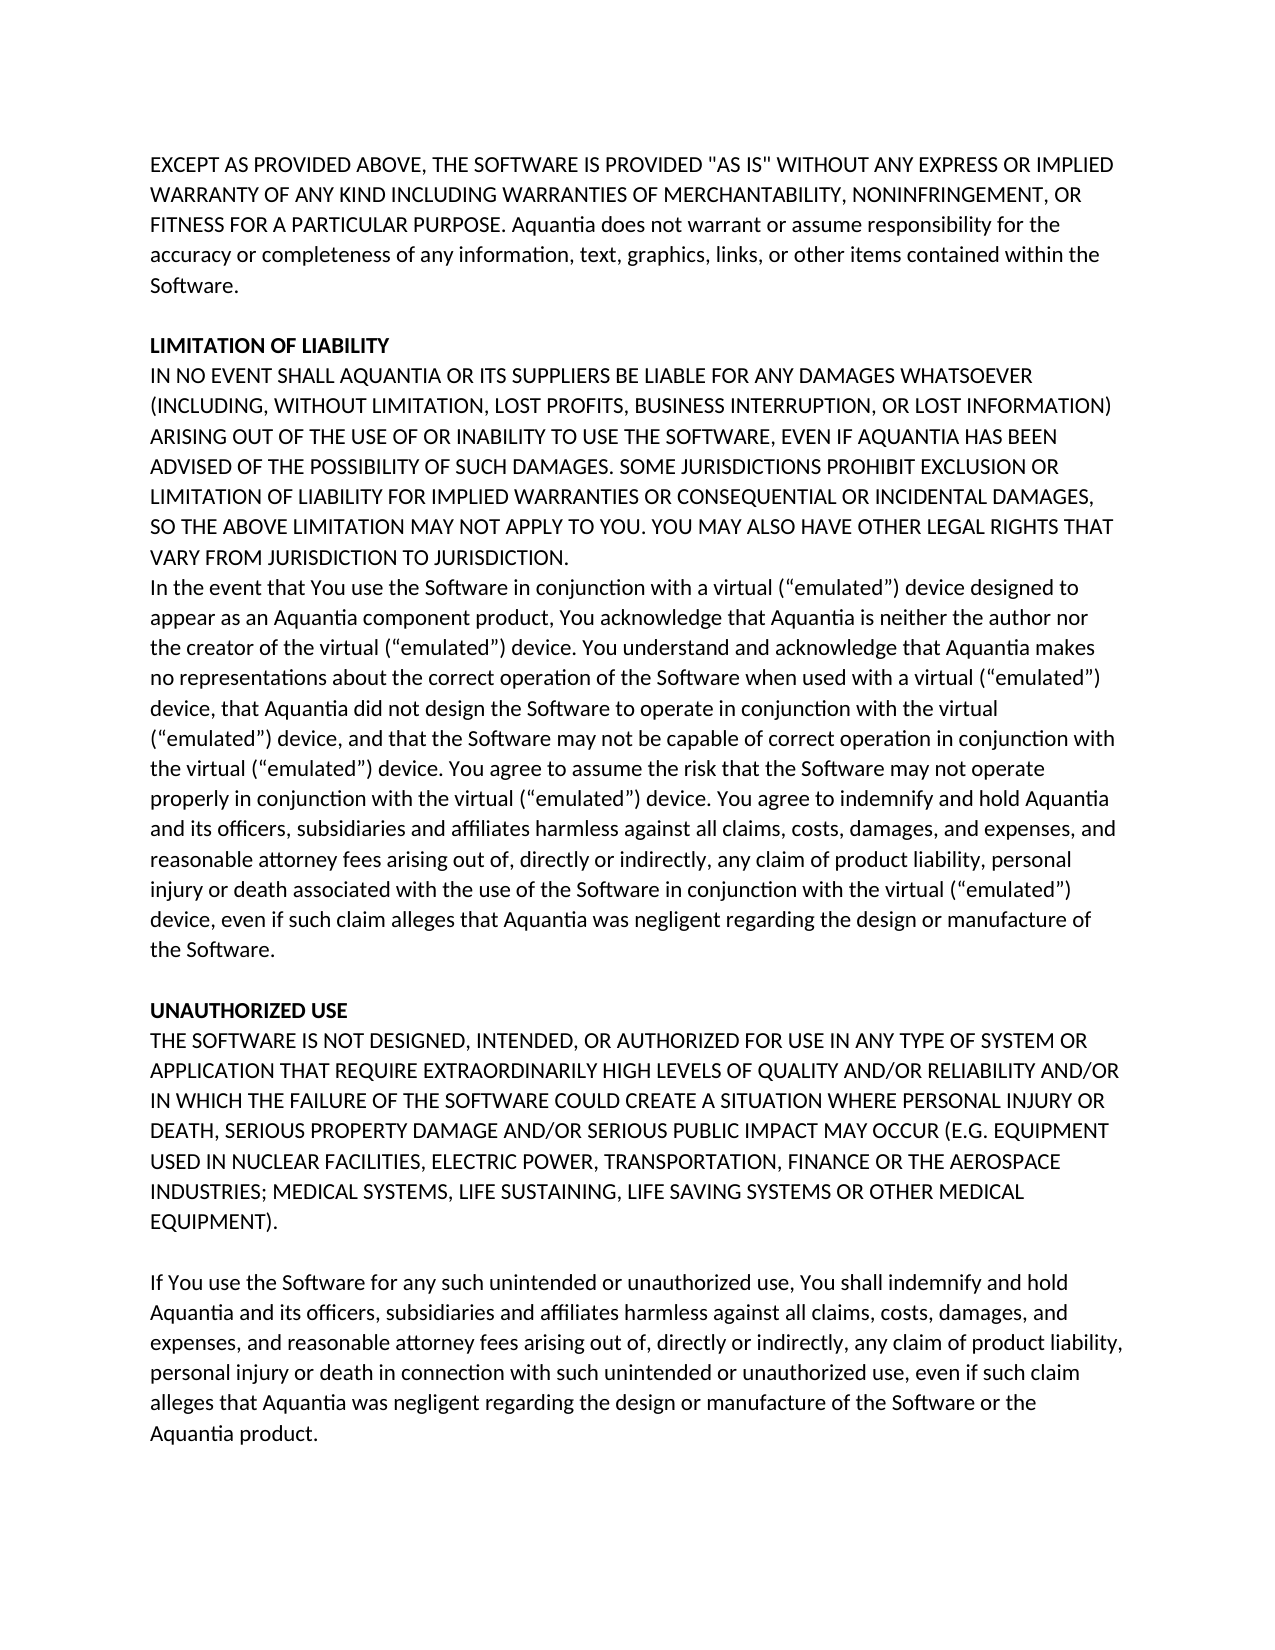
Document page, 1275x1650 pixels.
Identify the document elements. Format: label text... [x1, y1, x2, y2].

text If You use the Software for any such unintended or unauthorized use, You shall indemnify and hold Aquantia and its officers, subsidiaries and affiliates harmless against all claims, costs, damages, and expenses, and reasonable attorney fees arising out of, directly or indirectly, any claim of product liability, personal injury or death in connection with such unintended or unauthorized use, even if such claim alleges that Aquantia was negligent regarding the design or manufacture of the Software or the Aquantia product. [150, 1268, 1125, 1447]
text In the event that You use the Software in conjunction with a virtual (“emulated”) device designed to appear as an Aquantia component product, You acknowledge that Aquantia is neither the author nor the creator of the virtual (“emulated”) device. You understand and acknowledge that Aquantia makes no representations about the correct operation of the Software when used with a virtual (“emulated”) device, that Aquantia did not design the Software to operate in conjunction with the virtual (“emulated”) device, and that the Software may not be capable of correct operation in conjunction with the virtual (“emulated”) device. You agree to assume the risk that the Software may not operate properly in conjunction with the virtual (“emulated”) device. You agree to indemnify and hold Aquantia and its officers, subsidiaries and affiliates harmless against all claims, costs, damages, and expenses, and reasonable attorney fees arising out of, directly or indirectly, any claim of product liability, personal injury or death associated with the use of the Software in conjunction with the virtual (“emulated”) device, even if such claim alleges that Aquantia was negligent regarding the design or manufacture of the Software. [150, 573, 1125, 963]
text UNAUTHORIZED USE [150, 996, 1125, 1024]
text THE SOFTWARE IS NOT DESIGNED, INTENDED, OR AUTHORIZED FOR USE IN ANY TYPE OF SYSTEM OR APPLICATION THAT REQUIRE EXTRAORDINARILY HIGH LEVELS OF QUALITY AND/OR RELIABILITY AND/OR IN WHICH THE FAILURE OF THE SOFTWARE COULD CREATE A SITUATION WHERE PERSONAL INJURY OR DEATH, SERIOUS PROPERTY DAMAGE AND/OR SERIOUS PUBLIC IMPACT MAY OCCUR (E.G. EQUIPMENT USED IN NUCLEAR FACILITIES, ELECTRIC POWER, TRANSPORTATION, FINANCE OR THE AEROSPACE INDUSTRIES; MEDICAL SYSTEMS, LIFE SUSTAINING, LIFE SAVING SYSTEMS OR OTHER MEDICAL EQUIPMENT). [150, 1026, 1125, 1235]
text LIMITATION OF LIABILITY [150, 331, 1125, 359]
text IN NO EVENT SHALL AQUANTIA OR ITS SUPPLIERS BE LIABLE FOR ANY DAMAGES WHATSOEVER (INCLUDING, WITHOUT LIMITATION, LOST PROFITS, BUSINESS INTERRUPTION, OR LOST INFORMATION) ARISING OUT OF THE USE OF OR INABILITY TO USE THE SOFTWARE, EVEN IF AQUANTIA HAS BEEN ADVISED OF THE POSSIBILITY OF SUCH DAMAGES. SOME JURISDICTIONS PROHIBIT EXCLUSION OR LIMITATION OF LIABILITY FOR IMPLIED WARRANTIES OR CONSEQUENTIAL OR INCIDENTAL DAMAGES, SO THE ABOVE LIMITATION MAY NOT APPLY TO YOU. YOU MAY ALSO HAVE OTHER LEGAL RIGHTS THAT VARY FROM JURISDICTION TO JURISDICTION. [150, 361, 1125, 571]
text EXCEPT AS PROVIDED ABOVE, THE SOFTWARE IS PROVIDED "AS IS" WITHOUT ANY EXPRESS OR IMPLIED WARRANTY OF ANY KIND INCLUDING WARRANTIES OF MERCHANTABILITY, NONINFRINGEMENT, OR FITNESS FOR A PARTICULAR PURPOSE. Aquantia does not warrant or assume responsibility for the accuracy or completeness of any information, text, graphics, links, or other items contained within the Software. [150, 150, 1125, 299]
